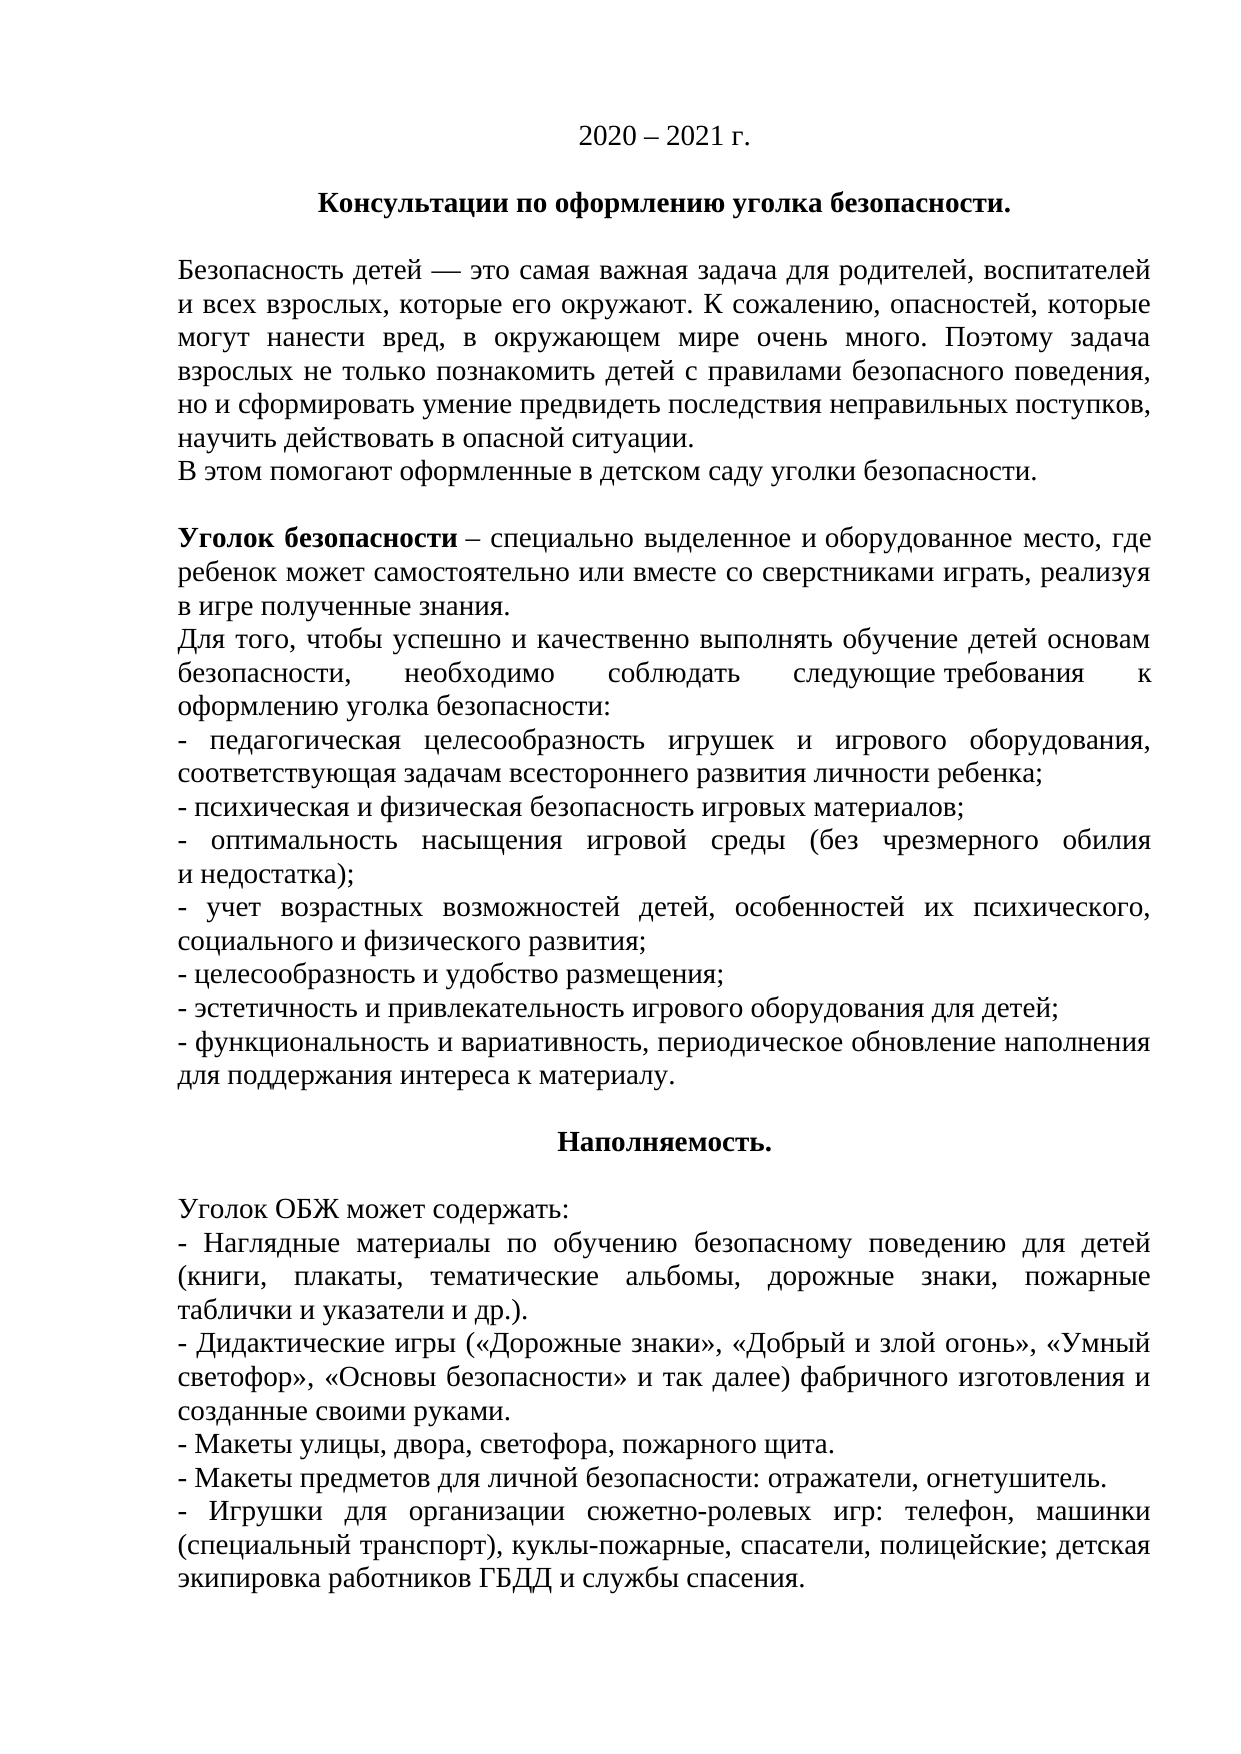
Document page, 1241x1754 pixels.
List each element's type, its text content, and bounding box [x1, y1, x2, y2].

text - Игрушки для организации сюжетно-ролевых игр: телефон, машинки (специальный транспорт), куклы-пожарные, спасатели, полицейские; детская экипировка работников ГБДД и службы спасения. [177, 1493, 1152, 1594]
text - Наглядные материалы по обучению безопасному поведению для детей (книги, плакаты, тематические альбомы, дорожные знаки, пожарные таблички и указатели и др.). [177, 1225, 1152, 1326]
text В этом помогают оформленные в детском саду уголки безопасности. [177, 453, 1152, 487]
text - оптимальность насыщения игровой среды (без чрезмерного обилия и недостатка); [177, 822, 1152, 889]
text - функциональность и вариативность, периодическое обновление наполнения для поддержания интереса к материалу. [177, 1024, 1152, 1091]
text - педагогическая целесообразность игрушек и игрового оборудования, соответствующая задачам всестороннего развития личности ребенка; [177, 722, 1152, 789]
text Уголок ОБЖ может содержать: [177, 1191, 1152, 1225]
text - Макеты предметов для личной безопасности: отражатели, огнетушитель. [177, 1460, 1152, 1493]
text - Макеты улицы, двора, светофора, пожарного щита. [177, 1426, 1152, 1460]
text Безопасность детей — это самая важная задача для родителей, воспитателей и всех взрослых, которые его окружают. К сожалению, опасностей, которые могут нанести вред, в окружающем мире очень много. Поэтому задача взрослых не только познакомить детей с правилами безопасного поведения, но и сформировать умение предвидеть последствия неправильных поступков, научить действовать в опасной ситуации. [177, 252, 1152, 453]
text 2020 – 2021 г. [177, 118, 1152, 152]
text - Дидактические игры («Дорожные знаки», «Добрый и злой огонь», «Умный светофор», «Основы безопасности» и так далее) фабричного изготовления и созданные своими руками. [177, 1326, 1152, 1426]
text Наполняемость. [177, 1124, 1152, 1158]
text Уголок безопасности – специально выделенное и оборудованное место, где ребенок может самостоятельно или вместе со сверстниками играть, реализуя в игре полученные знания. [177, 521, 1152, 621]
text Консультации по оформлению уголка безопасности. [177, 185, 1152, 219]
text - целесообразность и удобство размещения; [177, 957, 1152, 990]
text - учет возрастных возможностей детей, особенностей их психического, социального и физического развития; [177, 889, 1152, 957]
text Для того, чтобы успешно и качественно выполнять обучение детей основам безопасности, необходимо соблюдать следующие требования к оформлению уголка безопасности: [177, 621, 1152, 722]
text - эстетичность и привлекательность игрового оборудования для детей; [177, 990, 1152, 1024]
text - психическая и физическая безопасность игровых материалов; [177, 789, 1152, 822]
